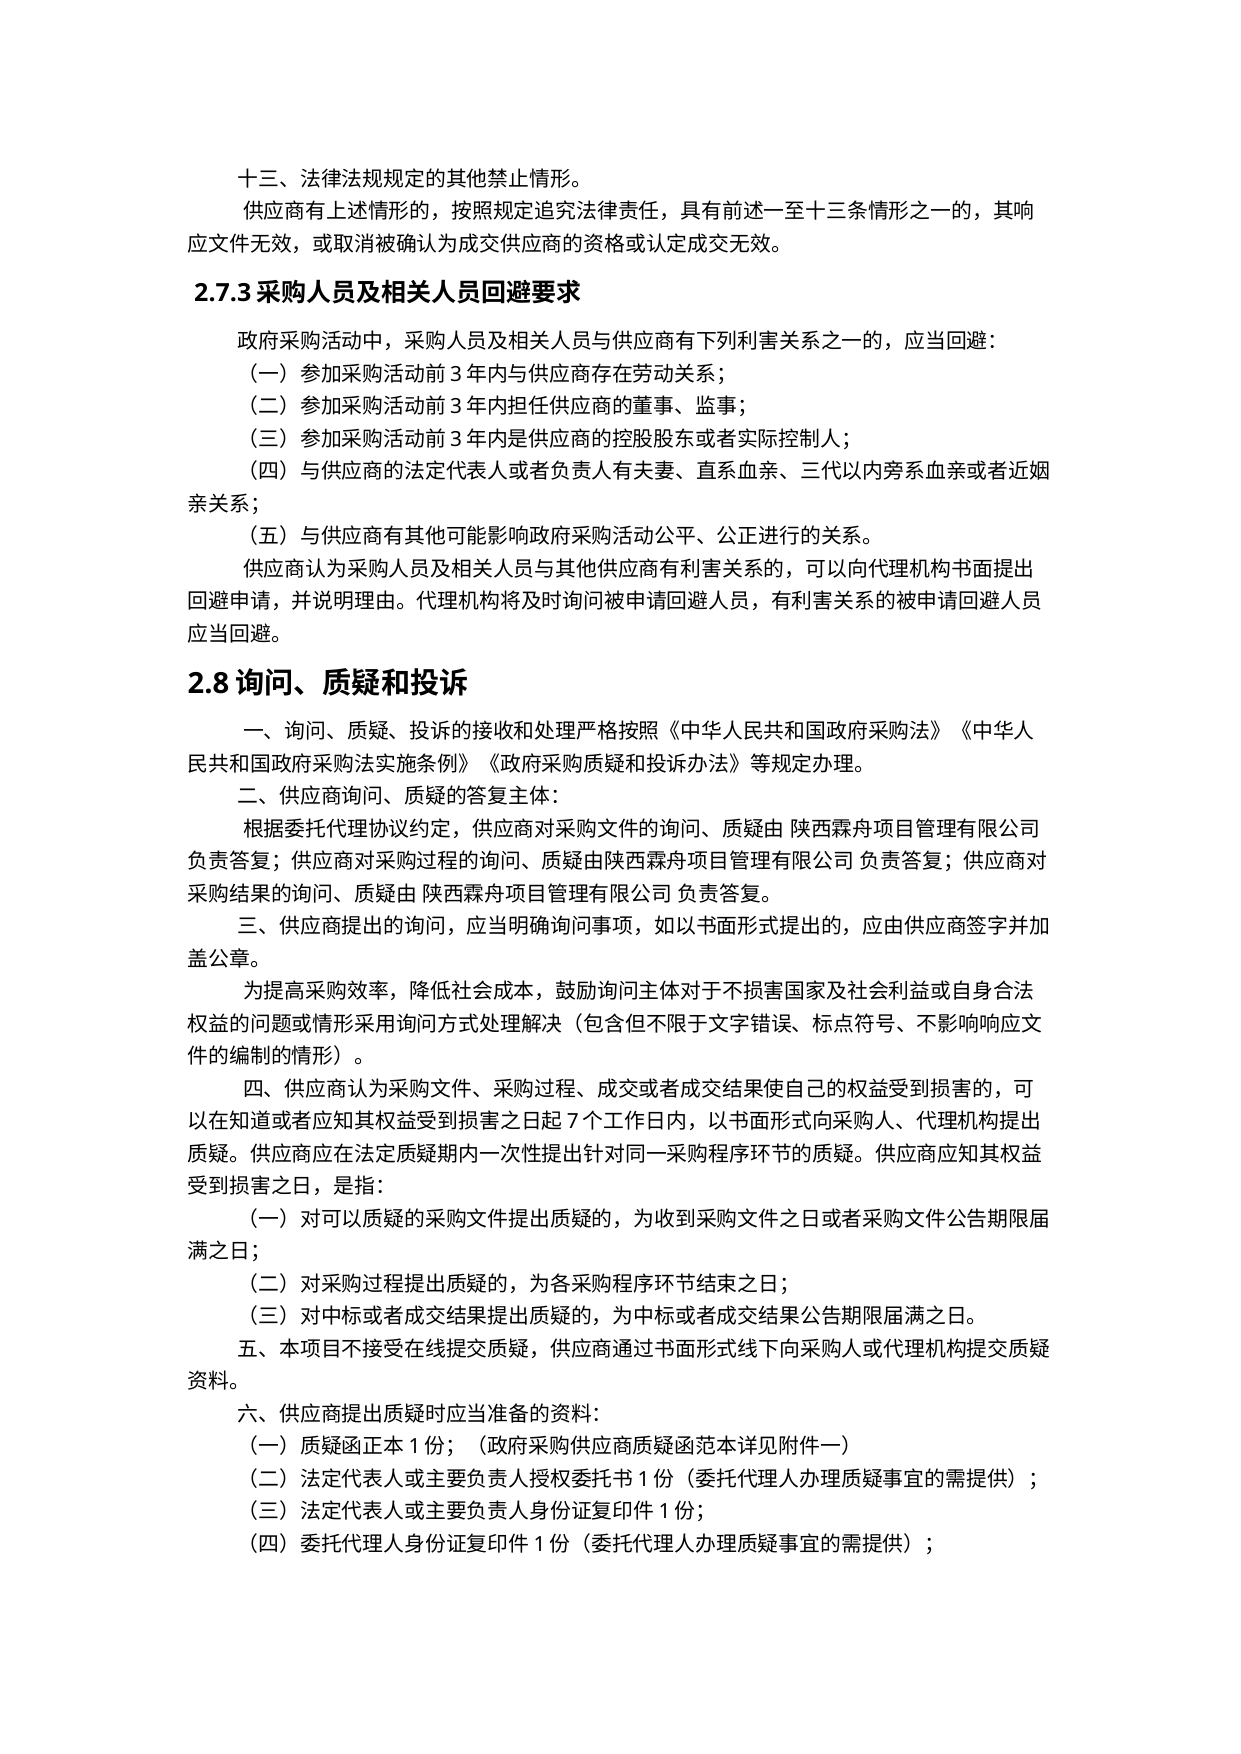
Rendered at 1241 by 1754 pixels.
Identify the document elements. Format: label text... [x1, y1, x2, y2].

text 2.8询问、质疑和投诉 [187, 649, 1053, 714]
text （一）对可以质疑的采购文件提出质疑的，为收到采购文件之日或者采购文件公告期限届满之日； [187, 1202, 1053, 1267]
text 二、供应商询问、质疑的答复主体： [187, 779, 1053, 812]
text 供应商有上述情形的，按照规定追究法律责任，具有前述一至十三条情形之一的，其响应文件无效，或取消被确认为成交供应商的资格或认定成交无效。 [187, 194, 1053, 259]
text （三）法定代表人或主要负责人身份证复印件1份； [187, 1494, 1053, 1527]
text （二）对采购过程提出质疑的，为各采购程序环节结束之日； [187, 1267, 1053, 1299]
text 三、供应商提出的询问，应当明确询问事项，如以书面形式提出的，应由供应商签字并加盖公章。 [187, 909, 1053, 974]
text 十三、法律法规规定的其他禁止情形。 [187, 162, 1053, 194]
text 2.7.3采购人员及相关人员回避要求 [187, 259, 1053, 324]
text 四、供应商认为采购文件、采购过程、成交或者成交结果使自己的权益受到损害的，可以在知道或者应知其权益受到损害之日起7个工作日内，以书面形式向采购人、代理机构提出质疑。供应商应在法定质疑期内一次性提出针对同一采购程序环节的质疑。供应商应知其权益受到损害之日，是指： [187, 1072, 1053, 1202]
text （一）参加采购活动前3年内与供应商存在劳动关系； [187, 357, 1053, 389]
text 根据委托代理协议约定，供应商对采购文件的询问、质疑由 陕西霖舟项目管理有限公司 负责答复；供应商对采购过程的询问、质疑由陕西霖舟项目管理有限公司 负责答复；供应商对采购结果的询问、质疑由 陕西霖舟项目管理有限公司 负责答复。 [187, 812, 1053, 909]
text 政府采购活动中，采购人员及相关人员与供应商有下列利害关系之一的，应当回避： [187, 324, 1053, 357]
text （三）对中标或者成交结果提出质疑的，为中标或者成交结果公告期限届满之日。 [187, 1299, 1053, 1332]
text （二）参加采购活动前3年内担任供应商的董事、监事； [187, 389, 1053, 422]
text （四）委托代理人身份证复印件1份（委托代理人办理质疑事宜的需提供）； [187, 1527, 1053, 1559]
text （三）参加采购活动前3年内是供应商的控股股东或者实际控制人； [187, 422, 1053, 454]
text （二）法定代表人或主要负责人授权委托书1份（委托代理人办理质疑事宜的需提供）； [187, 1462, 1053, 1494]
text 为提高采购效率，降低社会成本，鼓励询问主体对于不损害国家及社会利益或自身合法权益的问题或情形采用询问方式处理解决（包含但不限于文字错误、标点符号、不影响响应文件的编制的情形）。 [187, 974, 1053, 1072]
text （五）与供应商有其他可能影响政府采购活动公平、公正进行的关系。 [187, 519, 1053, 552]
text （一）质疑函正本1份；（政府采购供应商质疑函范本详见附件一） [187, 1429, 1053, 1462]
text 供应商认为采购人员及相关人员与其他供应商有利害关系的，可以向代理机构书面提出回避申请，并说明理由。代理机构将及时询问被申请回避人员，有利害关系的被申请回避人员应当回避。 [187, 552, 1053, 649]
text （四）与供应商的法定代表人或者负责人有夫妻、直系血亲、三代以内旁系血亲或者近姻亲关系； [187, 454, 1053, 519]
text 一、询问、质疑、投诉的接收和处理严格按照《中华人民共和国政府采购法》《中华人民共和国政府采购法实施条例》《政府采购质疑和投诉办法》等规定办理。 [187, 714, 1053, 779]
text 五、本项目不接受在线提交质疑，供应商通过书面形式线下向采购人或代理机构提交质疑资料。 [187, 1332, 1053, 1397]
text 六、供应商提出质疑时应当准备的资料： [187, 1397, 1053, 1429]
